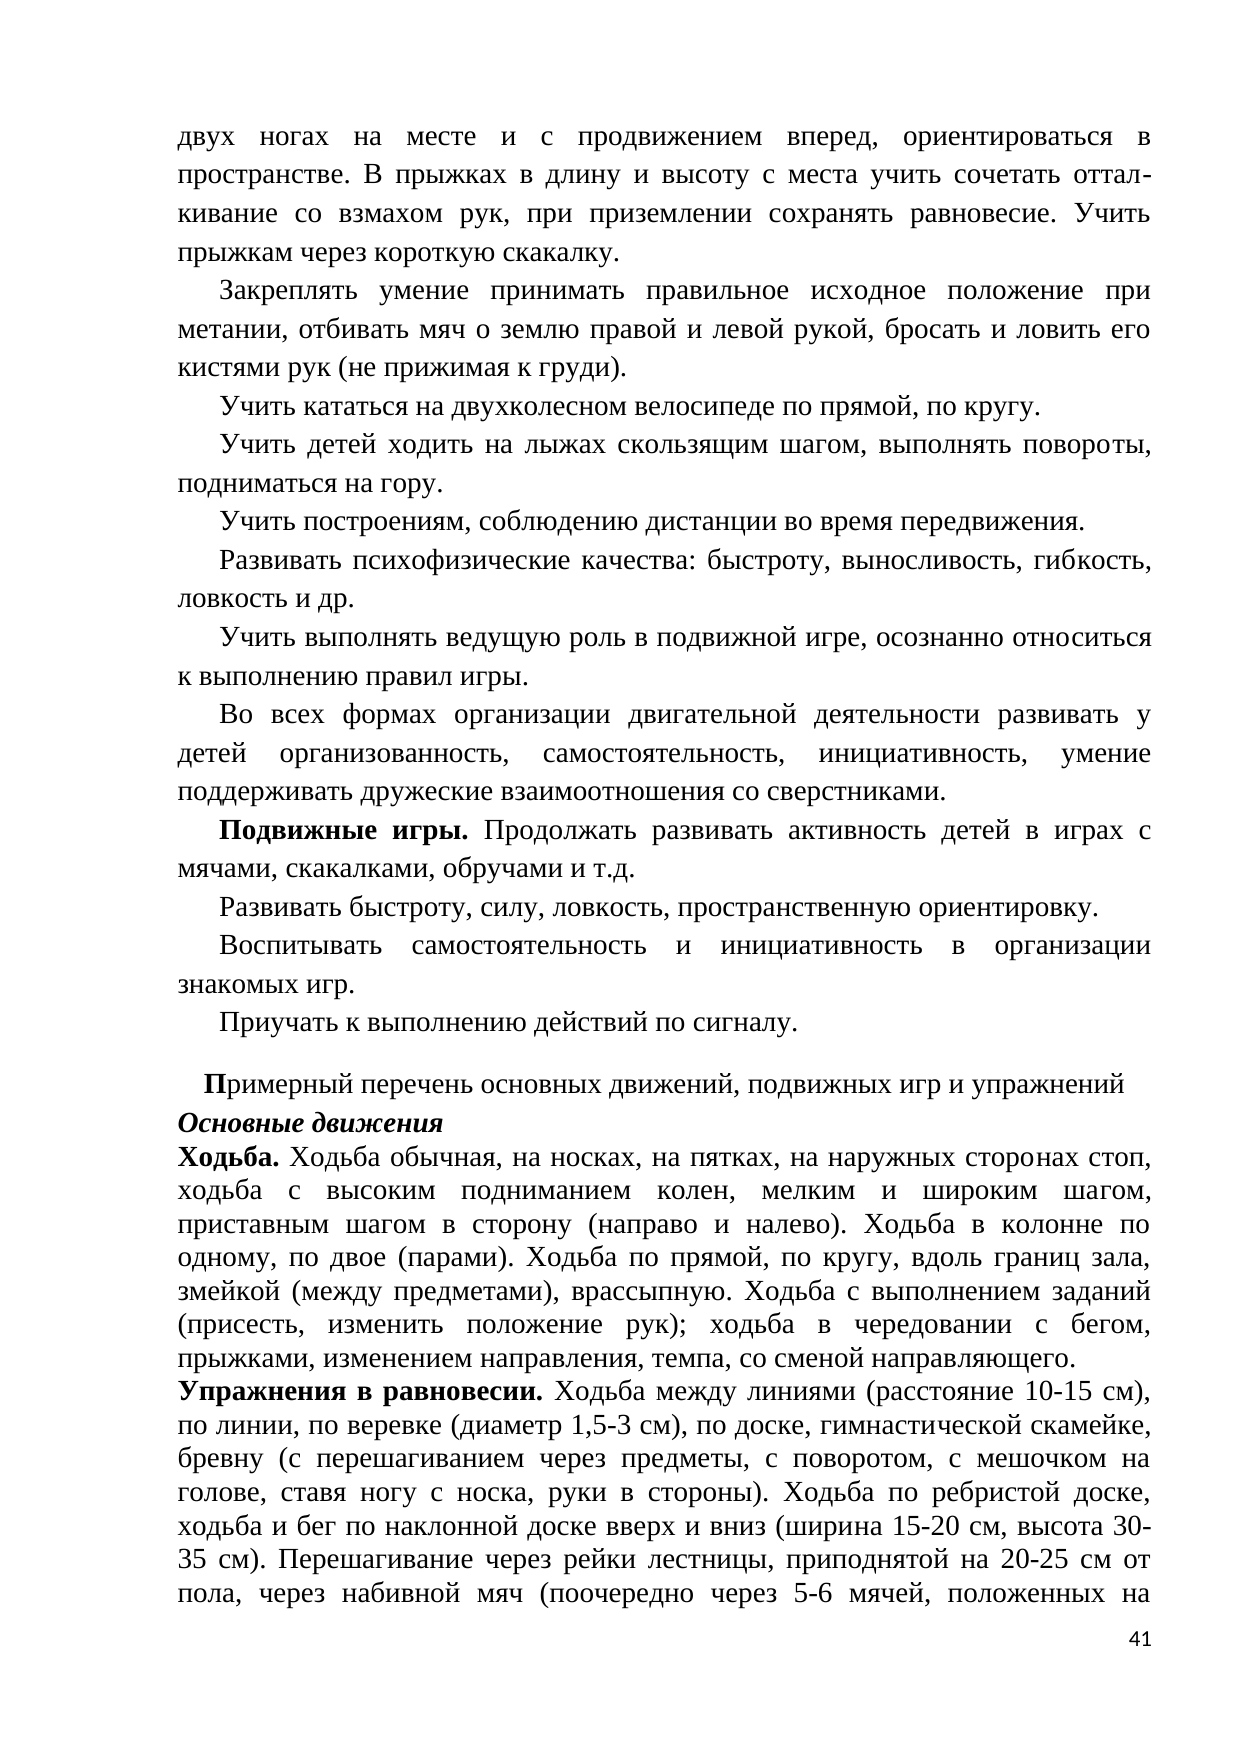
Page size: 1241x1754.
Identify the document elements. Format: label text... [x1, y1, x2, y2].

text Примерный перечень основных движений, подвижных игр и упражнений [177, 1067, 1152, 1100]
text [177, 118, 1152, 267]
text Ходьба. Ходьба обычная, на носках, на пятках, на наружных сторонах стоп, ходьба с высоким подниманием колен, мелким и широким шагом, приставным шагом в сторону (направо и налево). Ходьба в колонне по одному, по двое (парами). Ходьба по прямой, по кругу, вдоль границ зала, змейкой (между предметами), врассыпную. Ходьба с выполнением заданий (присесть, изменить положение рук); ходьба в чередовании с бегом, прыжками, изменением направления, темпа, со сменой направляющего. [177, 1139, 1152, 1373]
text Приучать к выполнению действий по сигналу. [177, 1004, 1152, 1038]
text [177, 1373, 1152, 1608]
text Во всех формах организации двигательной деятельности развивать у детей организованность, самостоятельность, инициативность, умение поддерживать дружеские взаимоотношения со сверстниками. [177, 696, 1152, 807]
text Учить построениям, соблюдению дистанции во время передвижения. [177, 503, 1152, 537]
text Закреплять умение принимать правильное исходное положение при метании, отбивать мяч о землю правой и левой рукой, бросать и ловить его кистями рук (не прижимая к груди). [177, 272, 1152, 383]
text Учить кататься на двухколесном велосипеде по прямой, по кругу. [177, 388, 1152, 421]
text Учить выполнять ведущую роль в подвижной игре, осознанно относиться к выполнению правил игры. [177, 619, 1152, 691]
text Основные движения [177, 1105, 1152, 1139]
text Воспитывать самостоятельность и инициативность в организации знакомых игр. [177, 927, 1152, 999]
text Подвижные игры. Продолжать развивать активность детей в играх с мячами, скакалками, обручами и т.д. [177, 812, 1152, 884]
text Развивать быстроту, силу, ловкость, пространственную ориентировку. [177, 889, 1152, 922]
text Развивать психофизические качества: быстроту, выносливость, гибкость, ловкость и др. [177, 542, 1152, 614]
text Учить детей ходить на лыжах скользящим шагом, выполнять повороты, подниматься на гору. [177, 426, 1152, 498]
